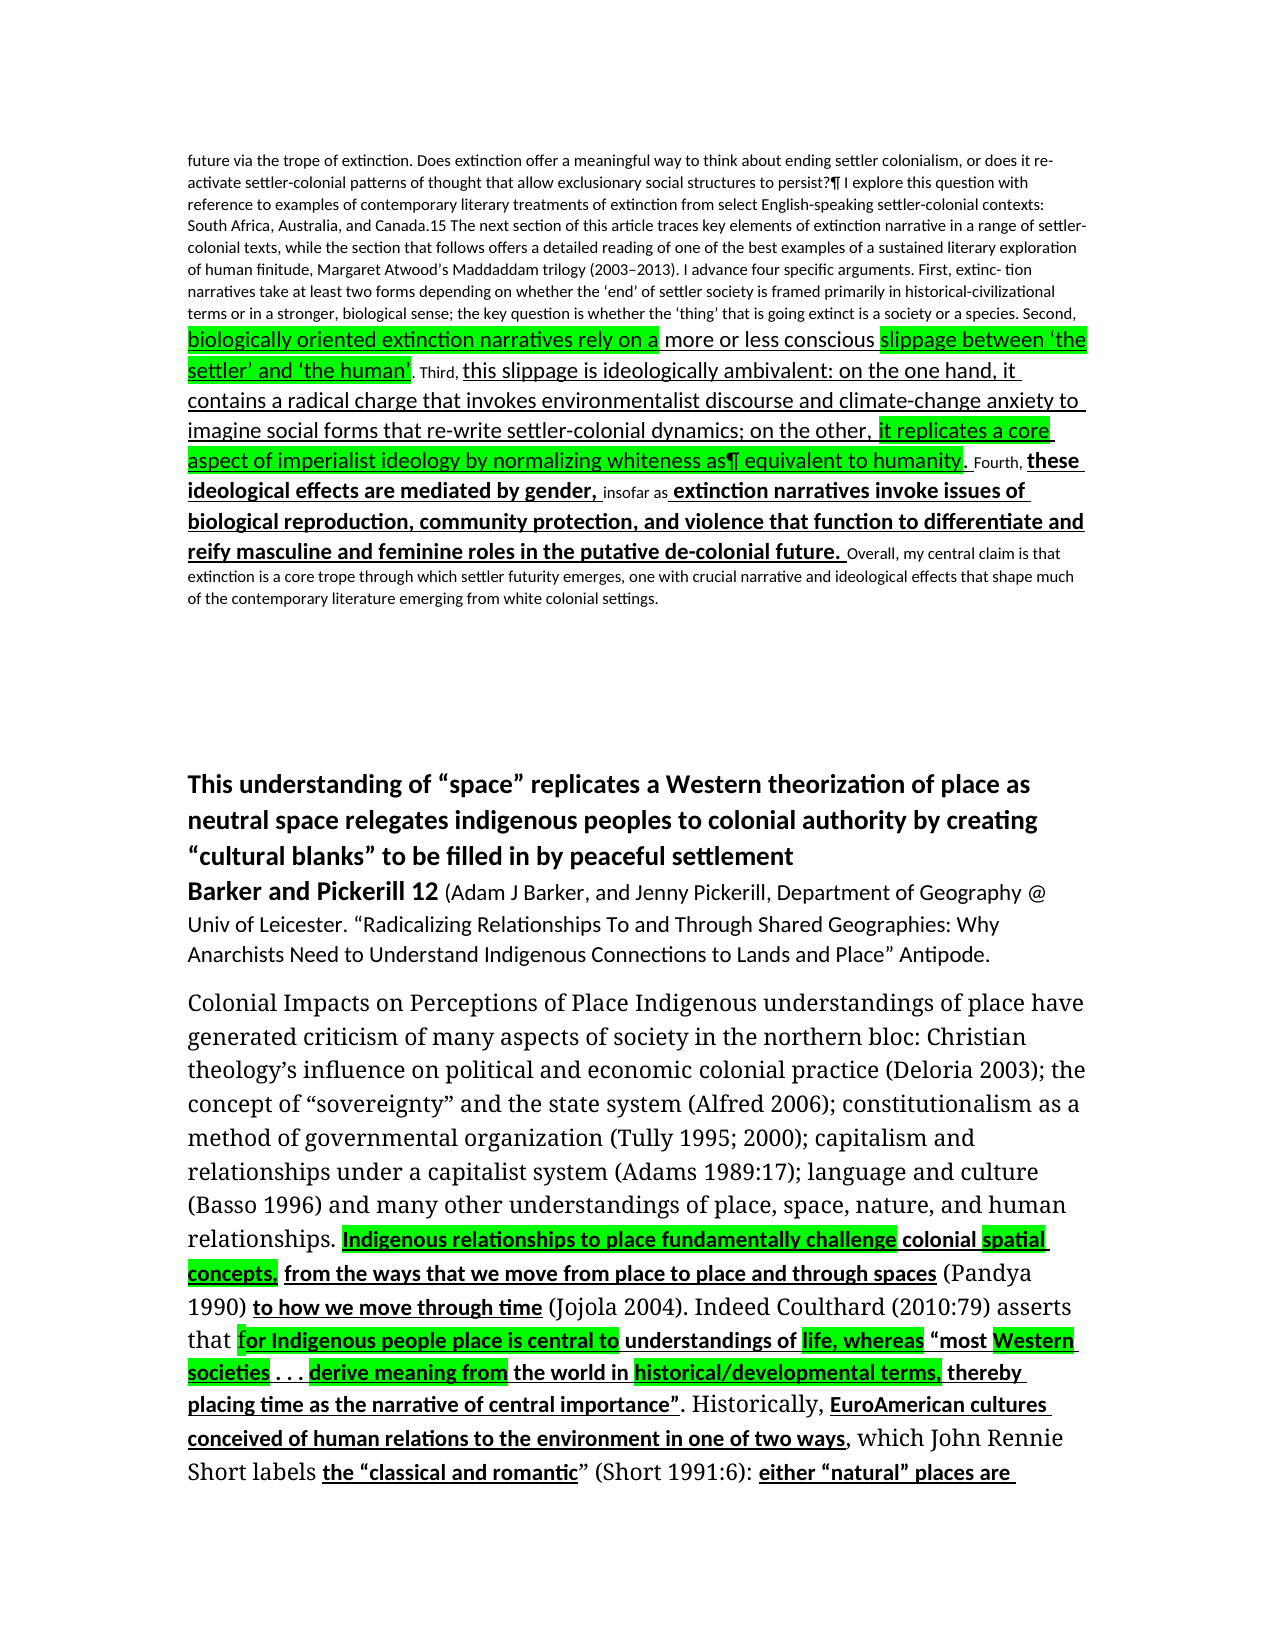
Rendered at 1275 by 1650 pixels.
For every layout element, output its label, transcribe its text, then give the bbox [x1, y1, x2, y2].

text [187, 987, 1087, 1487]
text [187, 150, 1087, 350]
text Barker and Pickerill 12 (Adam J Barker, and Jenny Pickerill, Department of Geography @ Univ of Leicester. “Radicalizing Relationships To and Through Shared Geographies: Why Anarchists Need to Understand Indigenous Connections to Lands and Place” Antipode. [187, 874, 1087, 968]
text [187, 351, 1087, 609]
subtitle This understanding of “space” replicates a Western theorization of place as neutral space relegates indigenous peoples to colonial authority by creating “cultural blanks” to be filled in by peaceful settlement [187, 768, 1087, 872]
